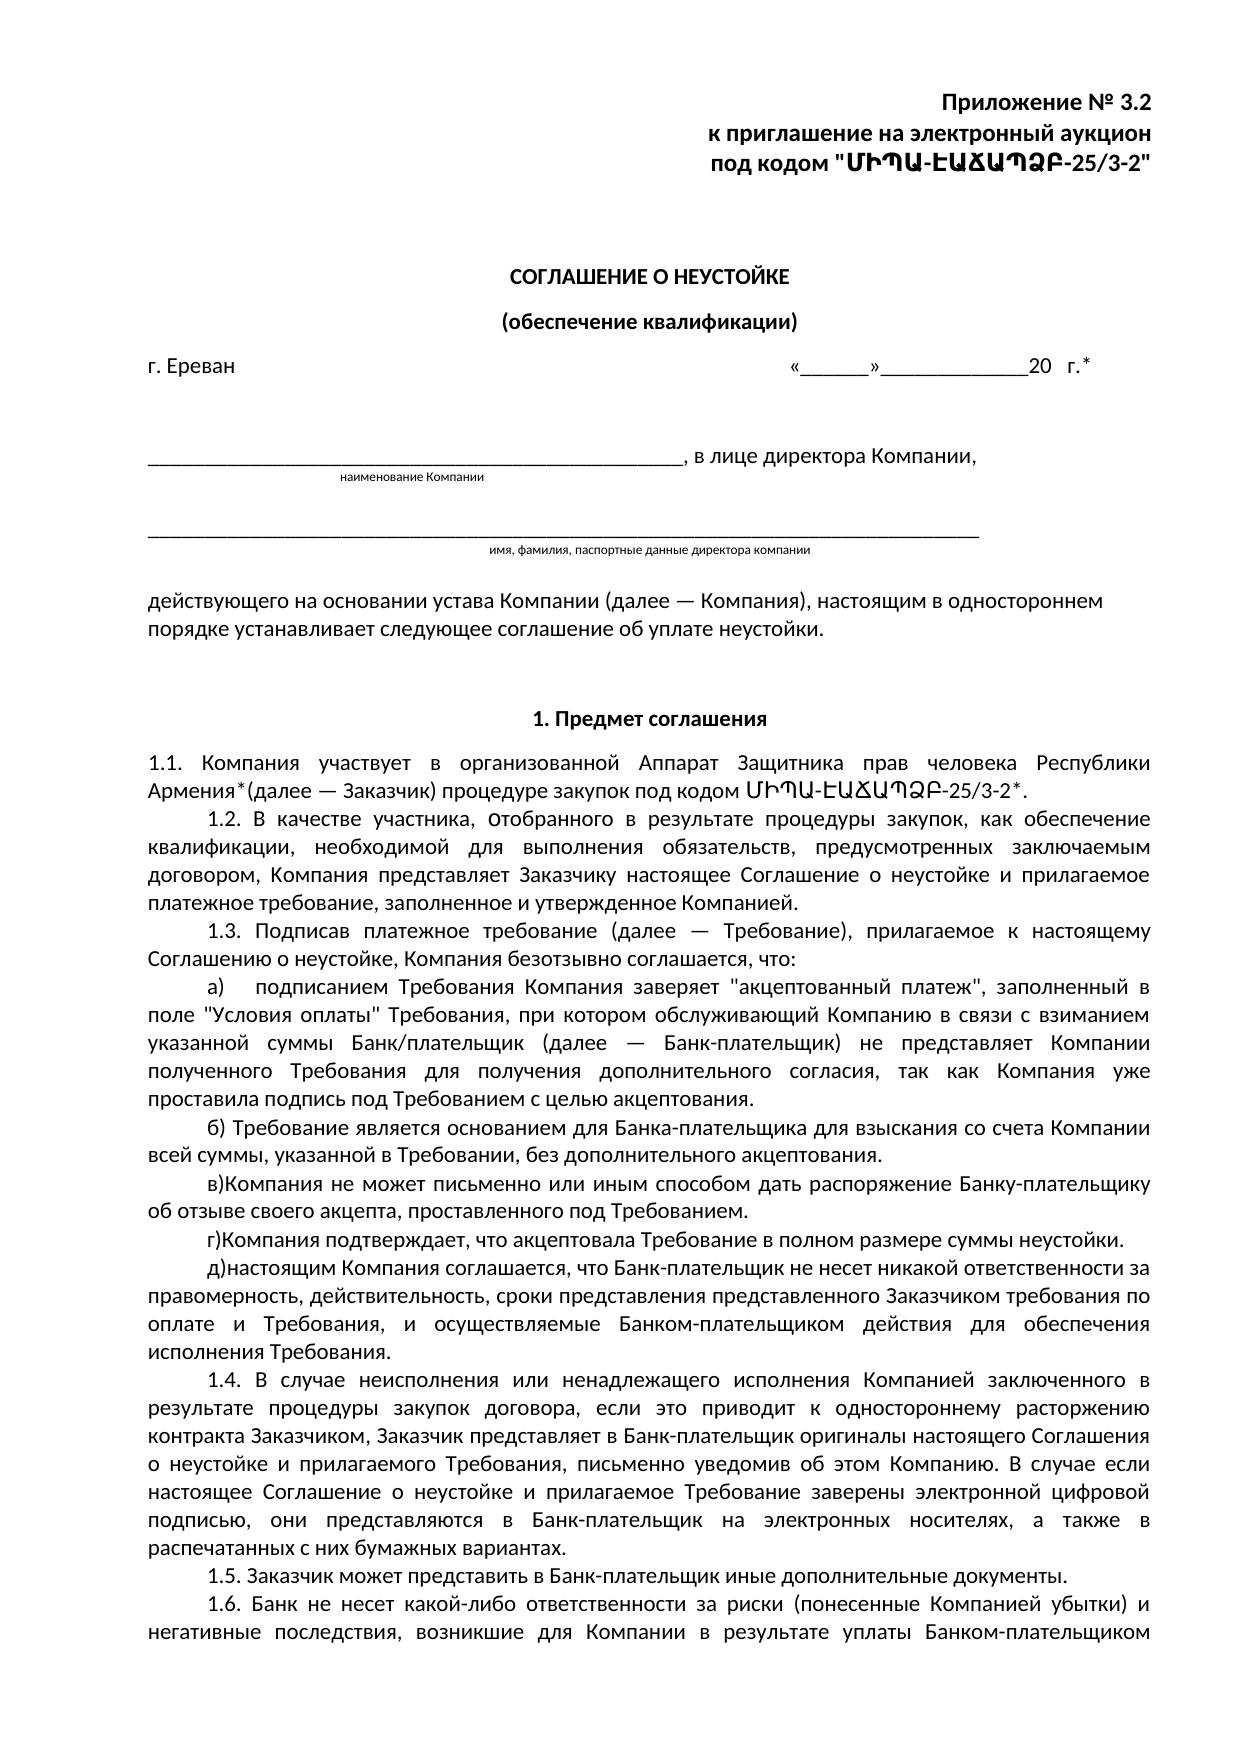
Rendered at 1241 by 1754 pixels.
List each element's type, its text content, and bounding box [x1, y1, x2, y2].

text 1. Предмет соглашения [148, 704, 1152, 732]
text к приглашение на электронный аукцион [177, 117, 1152, 147]
text б) Требование является основанием для Банка-плательщика для взыскания со счета Компании всей суммы, указанной в Требовании, без дополнительного акцептования. [148, 1113, 1152, 1169]
text _________________________________________________________________________ [148, 513, 1152, 542]
text в)Компания не может письменно или иным способом дать распоряжение Банку-плательщику об отзыве своего акцепта, проставленного под Требованием. [148, 1169, 1152, 1225]
text 1.3. Подписав платежное требование (далее — Требование), прилагаемое к настоящему Соглашению о неустойке, Компания безотзывно соглашается, что: [148, 916, 1152, 972]
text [148, 1589, 1152, 1645]
text г)Компания подтверждает, что акцептовала Требование в полном размере суммы неустойки. [148, 1225, 1152, 1253]
text порядке устанавливает следующее соглашение об уплате неустойки. [148, 614, 1152, 642]
text СОГЛАШЕНИЕ О НЕУСТОЙКЕ [148, 262, 1152, 290]
text имя, фамилия, паспортные данные директора компании [148, 542, 1152, 569]
text д)настоящим Компания соглашается, что Банк-плательщик не несет никакой ответственности за правомерность, действительность, сроки представления представленного Заказчиком требования по оплате и Требования, и осуществляемые Банком-плательщиком действия для обеспечения исполнения Требования. [148, 1253, 1152, 1365]
text под кодом "ՄԻՊԱ-ԷԱՃԱՊՁԲ-25/3-2" [177, 147, 1152, 178]
text 1.5. Заказчик может представить в Банк-плательщик иные дополнительные документы. [148, 1561, 1152, 1589]
text Приложение № 3.2 [148, 86, 1152, 117]
text (обеспечение квалификации) [148, 307, 1152, 335]
text _______________________________________________, в лице директора Компании, [148, 441, 1152, 469]
text а) подписанием Требования Компания заверяет "акцептованный платеж", заполненный в поле "Условия оплаты" Требования, при котором обслуживающий Компанию в связи с взиманием указанной суммы Банк/плательщик (далее — Банк-плательщик) не представляет Компании полученного Требования для получения дополнительного согласия, так как Компания уже проставила подпись под Требованием с целью акцептования. [148, 972, 1152, 1113]
text наименование Компании [340, 469, 1152, 497]
text 1.4. В случае неисполнения или ненадлежащего исполнения Компанией заключенного в результате процедуры закупок договора, если это приводит к одностороннему расторжению контракта Заказчиком, Заказчик представляет в Банк-плательщик оригиналы настоящего Соглашения о неустойке и прилагаемого Требования, письменно уведомив об этом Компанию. В случае если настоящее Соглашение о неустойке и прилагаемое Требование заверены электронной цифровой подписью, они представляются в Банк-плательщик на электронных носителях, а также в распечатанных с них бумажных вариантах. [148, 1365, 1152, 1561]
text 1.2. В качестве участника, օтобранного в результате процедуры закупок, как обеспечение квалификации, необходимой для выполнения обязательств, предусмотренных заключаемым договором, Kомпания представляет Заказчику настоящее Соглашение о неустойке и прилагаемое платежное требование, заполненное и утвержденное Компанией. [148, 804, 1152, 916]
table_header «______»_____________20 г.* [635, 351, 1104, 396]
text 1.1. Компания участвует в организованной Аппарат Защитника прав человека Республики Армения*(далее — Заказчик) процедуре закупок под кодом ՄԻՊԱ-ԷԱՃԱՊՁԲ-25/3-2*. [148, 748, 1152, 804]
table_header г. Ереван [136, 351, 635, 396]
text действующего на основании устава Компании (далее — Компания), настоящим в одностороннем [148, 586, 1152, 614]
